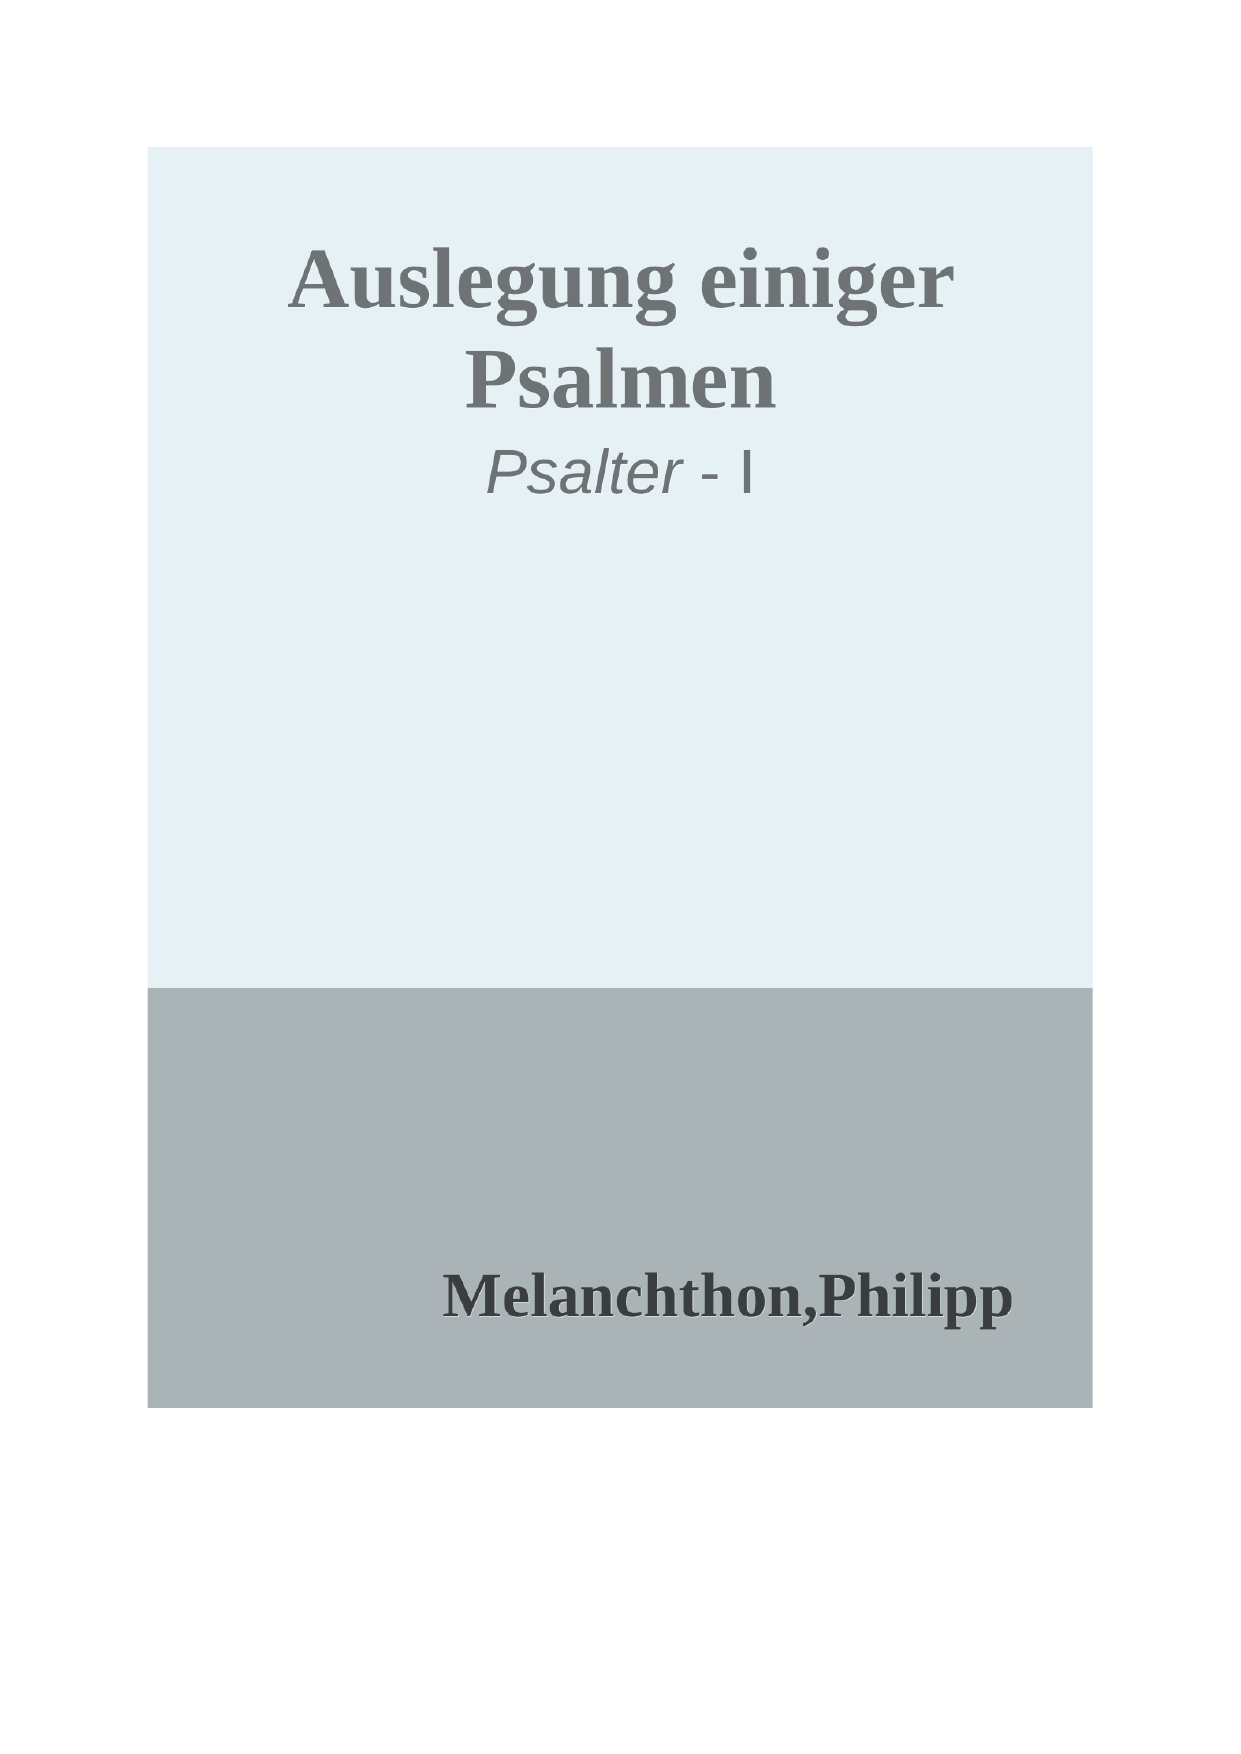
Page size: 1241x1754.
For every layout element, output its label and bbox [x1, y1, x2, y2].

picture [147, 147, 1093, 1408]
